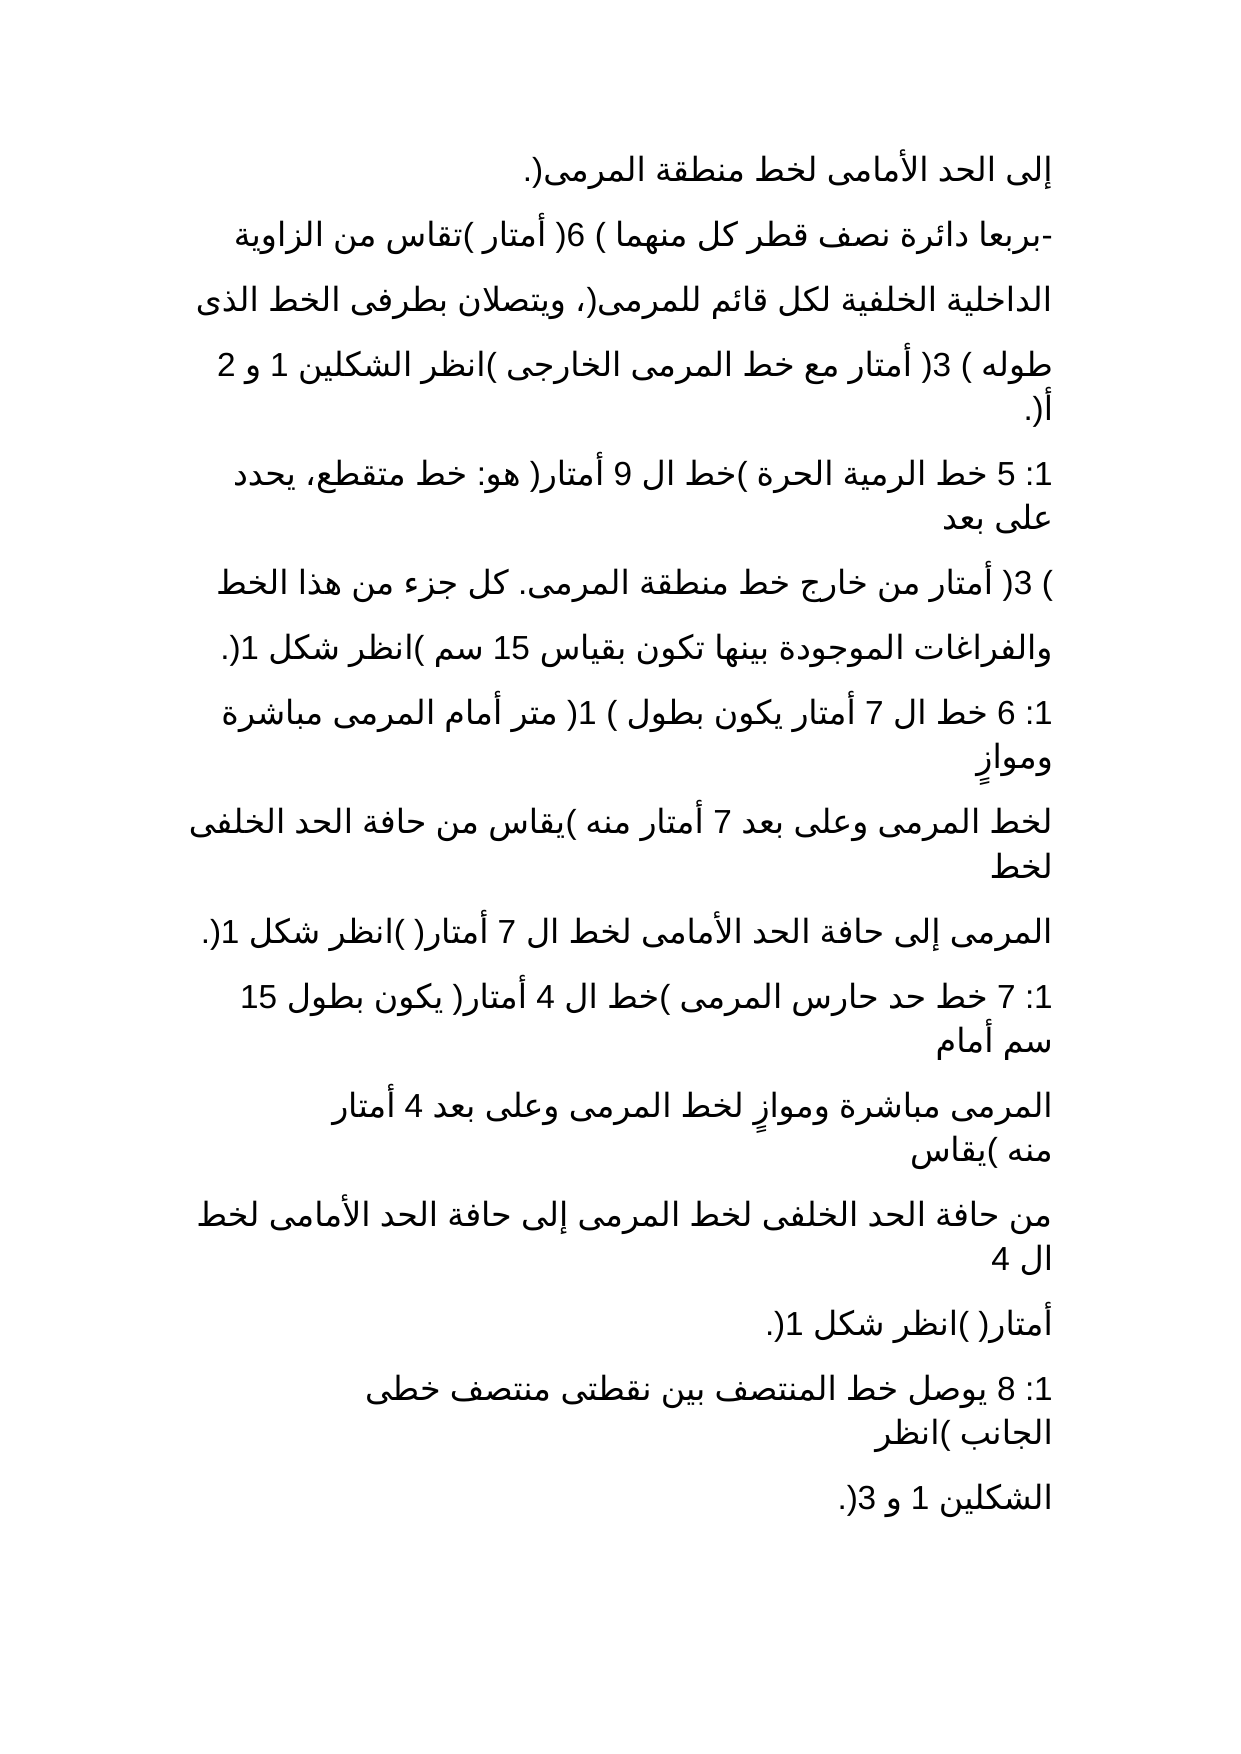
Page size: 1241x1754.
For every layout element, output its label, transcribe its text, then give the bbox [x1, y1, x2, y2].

text المرمى مباشرة وموازٍ لخط المرمى وعلى بعد 4 أمتار منه )يقاس [187, 1086, 1053, 1168]
text -بربعا دائرة نصف قطر كل منهما ) 6( أمتار )تقاس من الزاوية [187, 215, 1053, 253]
text المرمى إلى حافة الحد الأمامى لخط ال 7 أمتار( )انظر شكل 1(. [187, 912, 1053, 950]
text لخط المرمى وعلى بعد 7 أمتار منه )يقاس من حافة الحد الخلفى لخط [187, 802, 1053, 885]
text طوله ) 3( أمتار مع خط المرمى الخارجى )انظر الشكلين 1 و 2 أ(. [187, 345, 1053, 428]
text إلى الحد الأمامى لخط منطقة المرمى(. [187, 150, 1053, 188]
text ) 3( أمتار من خارج خط منطقة المرمى. كل جزء من هذا الخط [187, 563, 1053, 602]
text الداخلية الخلفية لكل قائم للمرمى(، ويتصلان بطرفى الخط الذى [187, 280, 1053, 318]
text 1: 7 خط حد حارس المرمى )خط ال 4 أمتار( يكون بطول 15 سم أمام [187, 977, 1053, 1059]
text 1: 5 خط الرمية الحرة )خط ال 9 أمتار( هو: خط متقطع، يحدد على بعد [187, 454, 1053, 537]
text 1: 6 خط ال 7 أمتار يكون بطول ) 1( متر أمام المرمى مباشرة وموازٍ [187, 693, 1053, 776]
text 1: 8 يوصل خط المنتصف بين نقطتى منتصف خطى الجانب )انظر [187, 1369, 1053, 1452]
text من حافة الحد الخلفى لخط المرمى إلى حافة الحد الأمامى لخط ال 4 [187, 1195, 1053, 1278]
text والفراغات الموجودة بينها تكون بقياس 15 سم )انظر شكل 1(. [187, 628, 1053, 667]
text الشكلين 1 و 3(. [187, 1478, 1053, 1517]
text أمتار( )انظر شكل 1(. [187, 1304, 1053, 1343]
